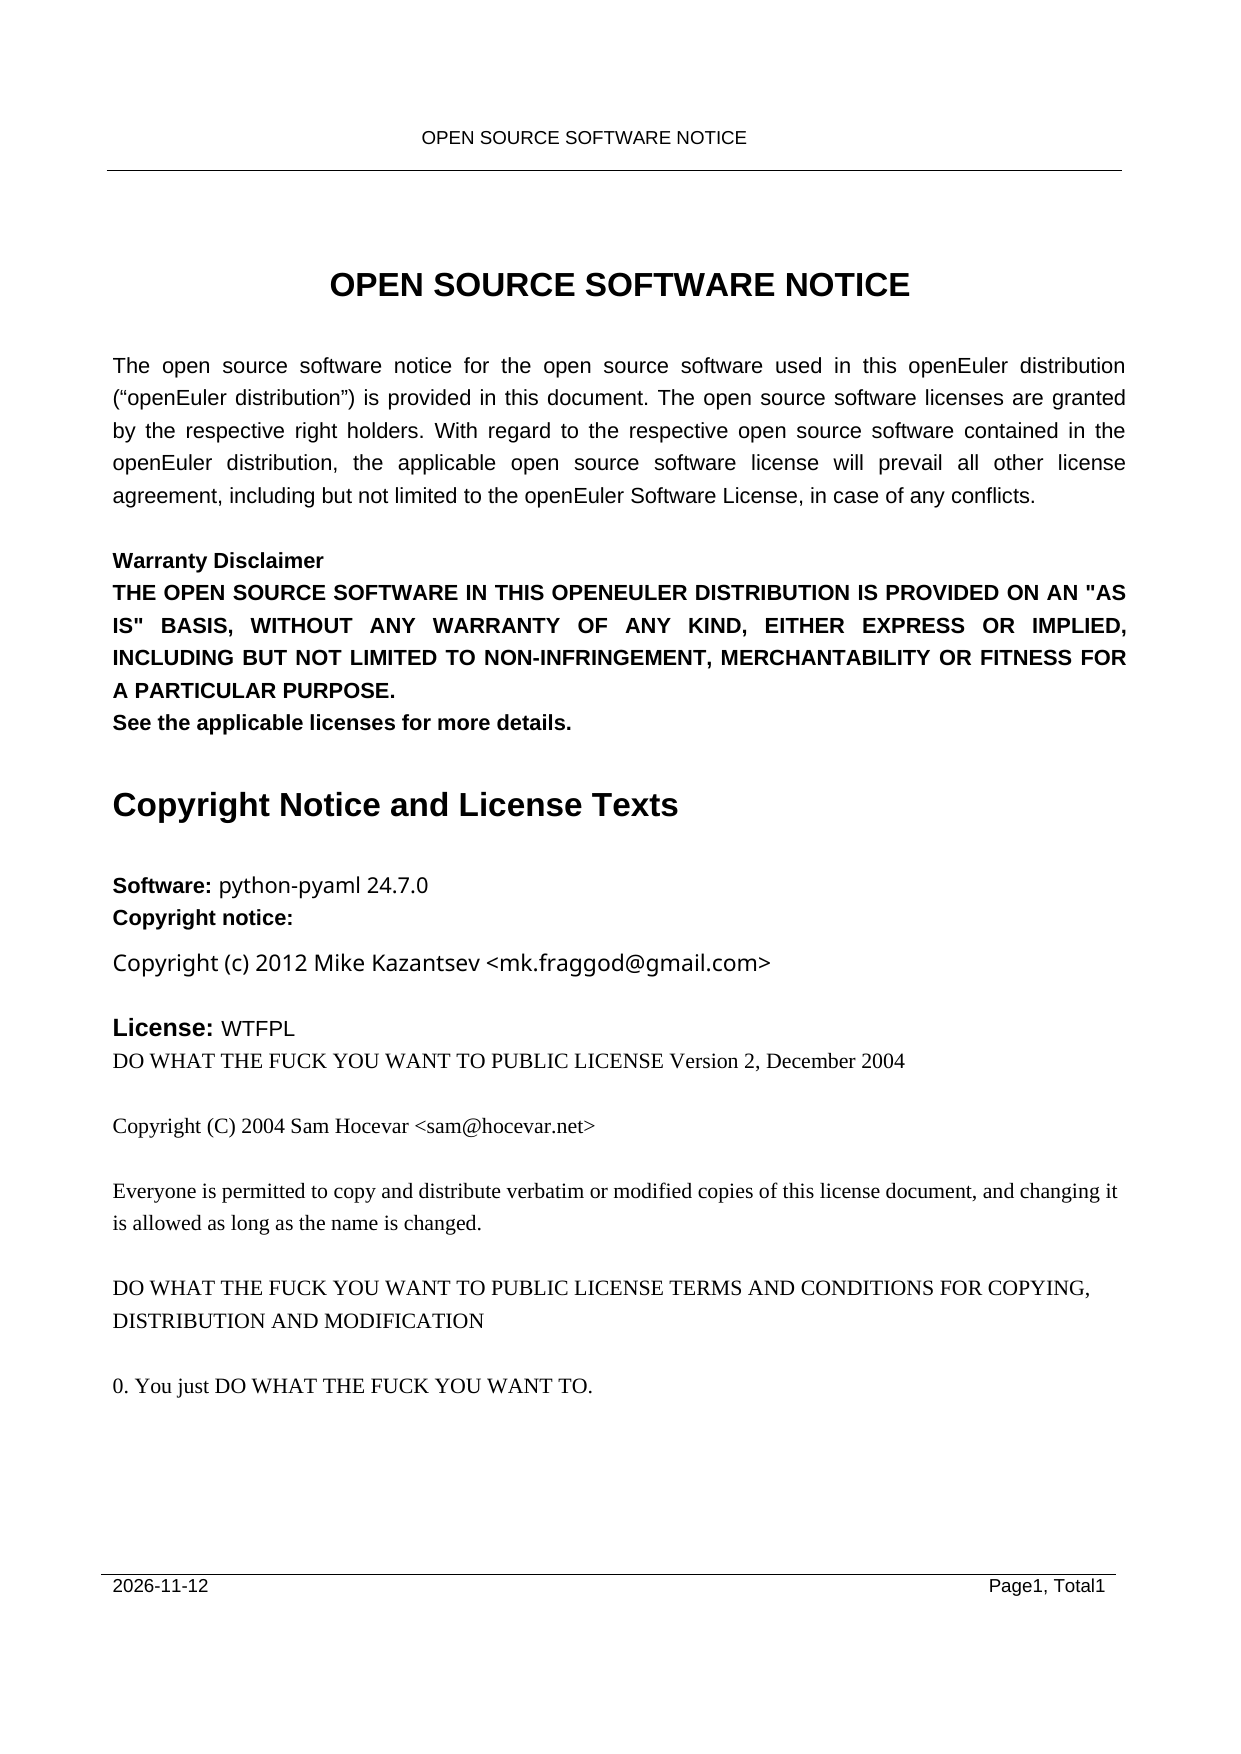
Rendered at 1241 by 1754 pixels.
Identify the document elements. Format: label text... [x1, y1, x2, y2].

text Warranty Disclaimer [112, 544, 1128, 576]
text License: WTFPL [112, 1012, 1128, 1044]
text Copyright Notice and License Texts [112, 771, 1128, 836]
text Copyright (c) 2012 Mike Kazantsev <mk.fraggod@gmail.com> [112, 947, 1128, 1012]
text Copyright notice: [112, 901, 1128, 934]
text The open source software notice for the open source software used in this openEuler distribution (“openEuler distribution”) is provided in this document. The open source software licenses are granted by the respective right holders. With regard to the respective open source software contained in the openEuler distribution, the applicable open source software license will prevail all other license agreement, including but not limited to the openEuler Software License, in case of any conflicts. [112, 349, 1128, 511]
text THE OPEN SOURCE SOFTWARE IN THIS OPENEULER DISTRIBUTION IS PROVIDED ON AN "AS IS" BASIS, WITHOUT ANY WARRANTY OF ANY KIND, EITHER EXPRESS OR IMPLIED, INCLUDING BUT NOT LIMITED TO NON-INFRINGEMENT, MERCHANTABILITY OR FITNESS FOR A PARTICULAR PURPOSE. See the applicable licenses for more details. [112, 576, 1128, 739]
text DO WHAT THE FUCK YOU WANT TO PUBLIC LICENSE Version 2, December 2004 Copyright (C) 2004 Sam Hocevar <sam@hocevar.net> Everyone is permitted to copy and distribute verbatim or modified copies of this license document, and changing it is allowed as long as the name is changed. DO WHAT THE FUCK YOU WANT TO PUBLIC LICENSE TERMS AND CONDITIONS FOR COPYING, DISTRIBUTION AND MODIFICATION 0. You just DO WHAT THE FUCK YOU WANT TO. [112, 1044, 1128, 1434]
text OPEN SOURCE SOFTWARE NOTICE [112, 251, 1128, 316]
title Software: python-pyaml 24.7.0 [112, 869, 1128, 901]
